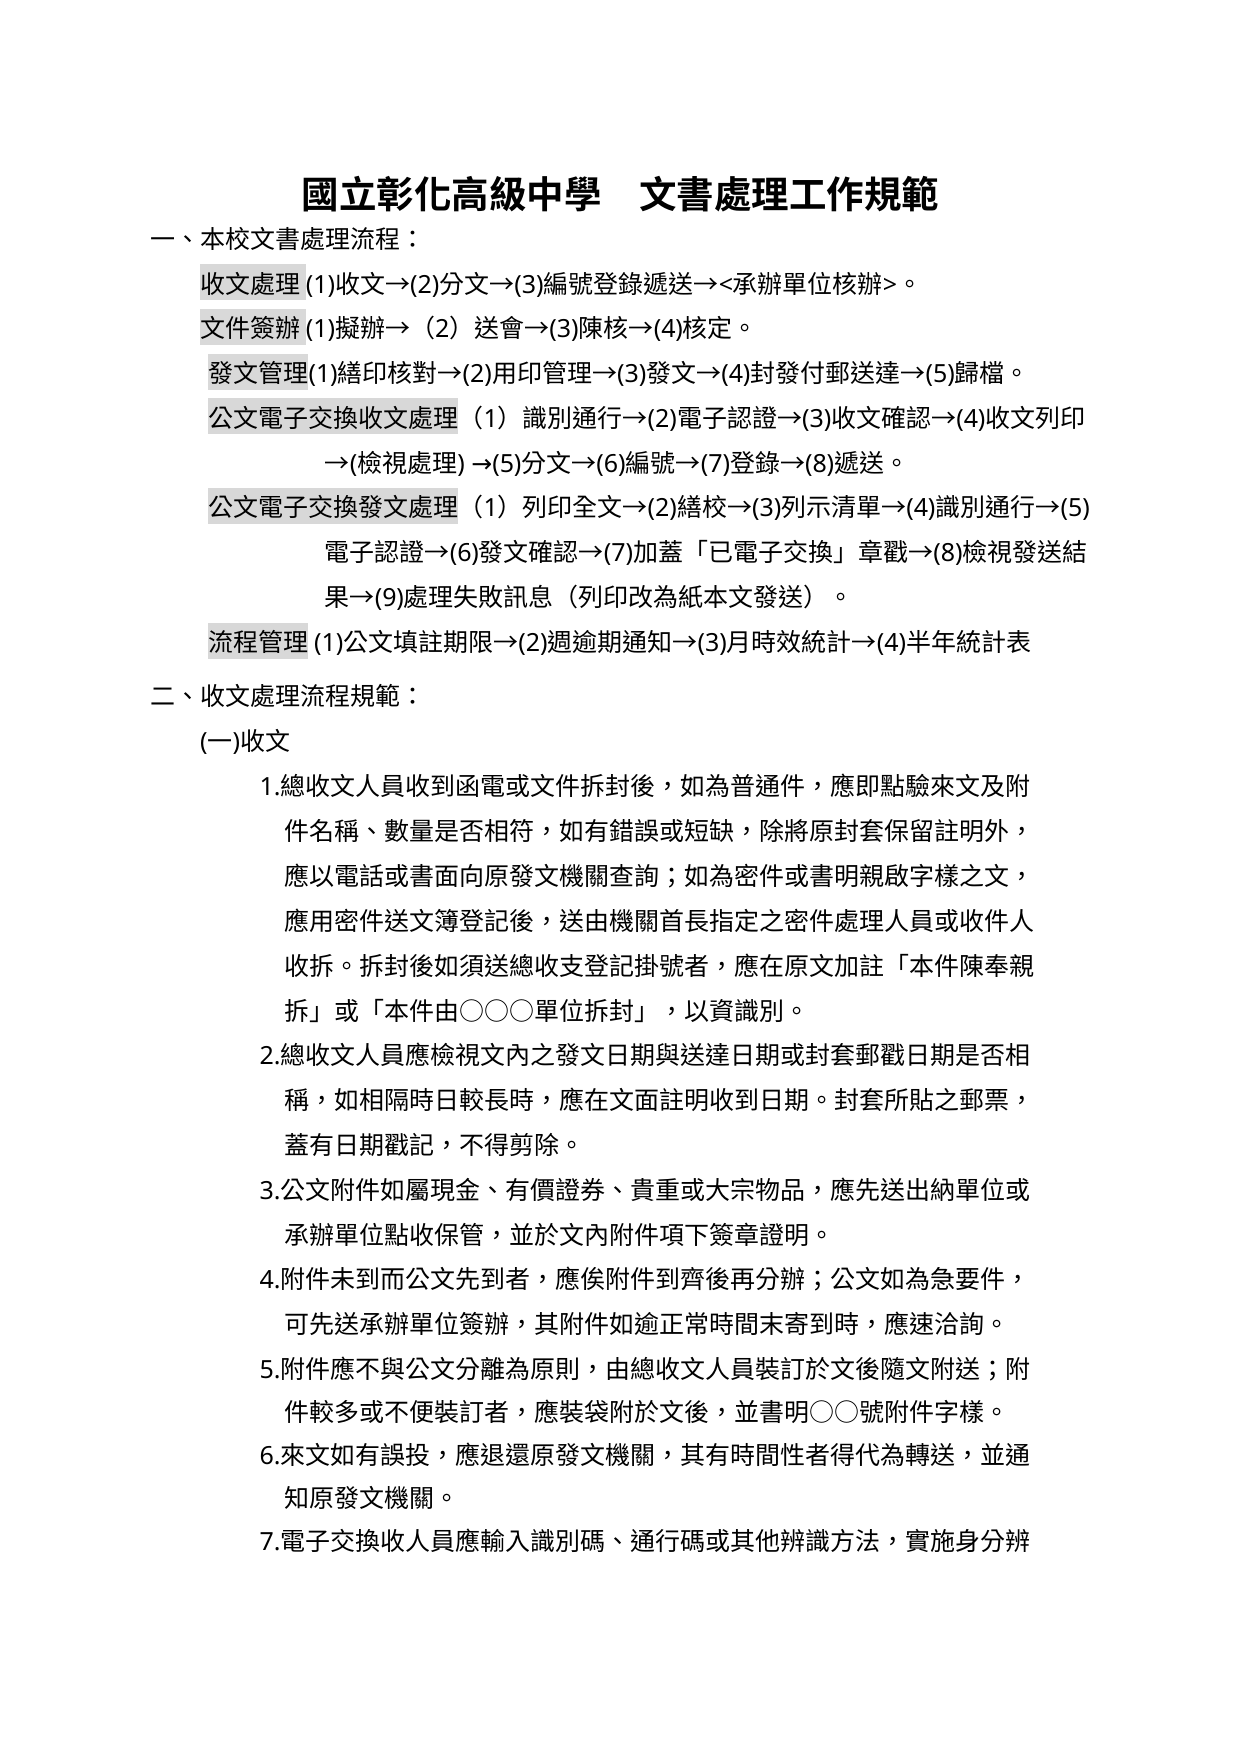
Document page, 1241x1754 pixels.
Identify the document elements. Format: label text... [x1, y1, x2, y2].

text 二、收文處理流程規範： [150, 676, 1090, 713]
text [259, 1521, 1048, 1559]
text 流程管理 (1)公文填註期限→(2)週逾期通知→(3)月時效統計→(4)半年統計表 [208, 622, 1090, 659]
text 6.來文如有誤投，應退還原發文機關，其有時間性者得代為轉送，並通知原發文機關。 [259, 1435, 1048, 1516]
text 國立彰化高級中學 文書處理工作規範 [150, 164, 1090, 219]
text 4.附件未到而公文先到者，應俟附件到齊後再分辦；公文如為急要件，可先送承辦單位簽辦，其附件如逾正常時間末寄到時，應速洽詢。 [259, 1259, 1048, 1342]
text (一)收文 [200, 721, 1090, 758]
text 2.總收文人員應檢視文內之發文日期與送達日期或封套郵戳日期是否相稱，如相隔時日較長時，應在文面註明收到日期。封套所貼之郵票，蓋有日期戳記，不得剪除。 [259, 1035, 1048, 1162]
text 文件簽辦 (1)擬辦→（2）送會→(3)陳核→(4)核定。 [150, 308, 1090, 346]
text 1.總收文人員收到函電或文件拆封後，如為普通件，應即點驗來文及附件名稱、數量是否相符，如有錯誤或短缺，除將原封套保留註明外，應以電話或書面向原發文機關查詢；如為密件或書明親啟字樣之文，應用密件送文簿登記後，送由機關首長指定之密件處理人員或收件人收拆。拆封後如須送總收支登記掛號者，應在原文加註「本件陳奉親拆」或「本件由○○○單位拆封」，以資識別。 [259, 765, 1048, 1028]
text 5.附件應不與公文分離為原則，由總收文人員裝訂於文後隨文附送；附件較多或不便裝訂者，應裝袋附於文後，並書明○○號附件字樣。 [259, 1349, 1048, 1430]
text 公文電子交換收文處理（1）識別通行→(2)電子認證→(3)收文確認→(4)收文列印→(檢視處理) →(5)分文→(6)編號→(7)登錄→(8)遞送。 [208, 397, 1090, 480]
text 收文處理 (1)收文→(2)分文→(3)編號登錄遞送→<承辦單位核辦>。 [150, 263, 1090, 301]
text 3.公文附件如屬現金、有價證券、貴重或大宗物品，應先送出納單位或承辦單位點收保管，並於文內附件項下簽章證明。 [259, 1170, 1048, 1252]
text 公文電子交換發文處理（1）列印全文→(2)繕校→(3)列示清單→(4)識別通行→(5)電子認證→(6)發文確認→(7)加蓋「已電子交換」章戳→(8)檢視發送結果→(9)處理失敗訊息（列印改為紙本文發送）。 [208, 487, 1090, 615]
text 發文管理(1)繕印核對→(2)用印管理→(3)發文→(4)封發付郵送達→(5)歸檔。 [208, 353, 1090, 390]
text 一、本校文書處理流程： [150, 219, 1090, 256]
